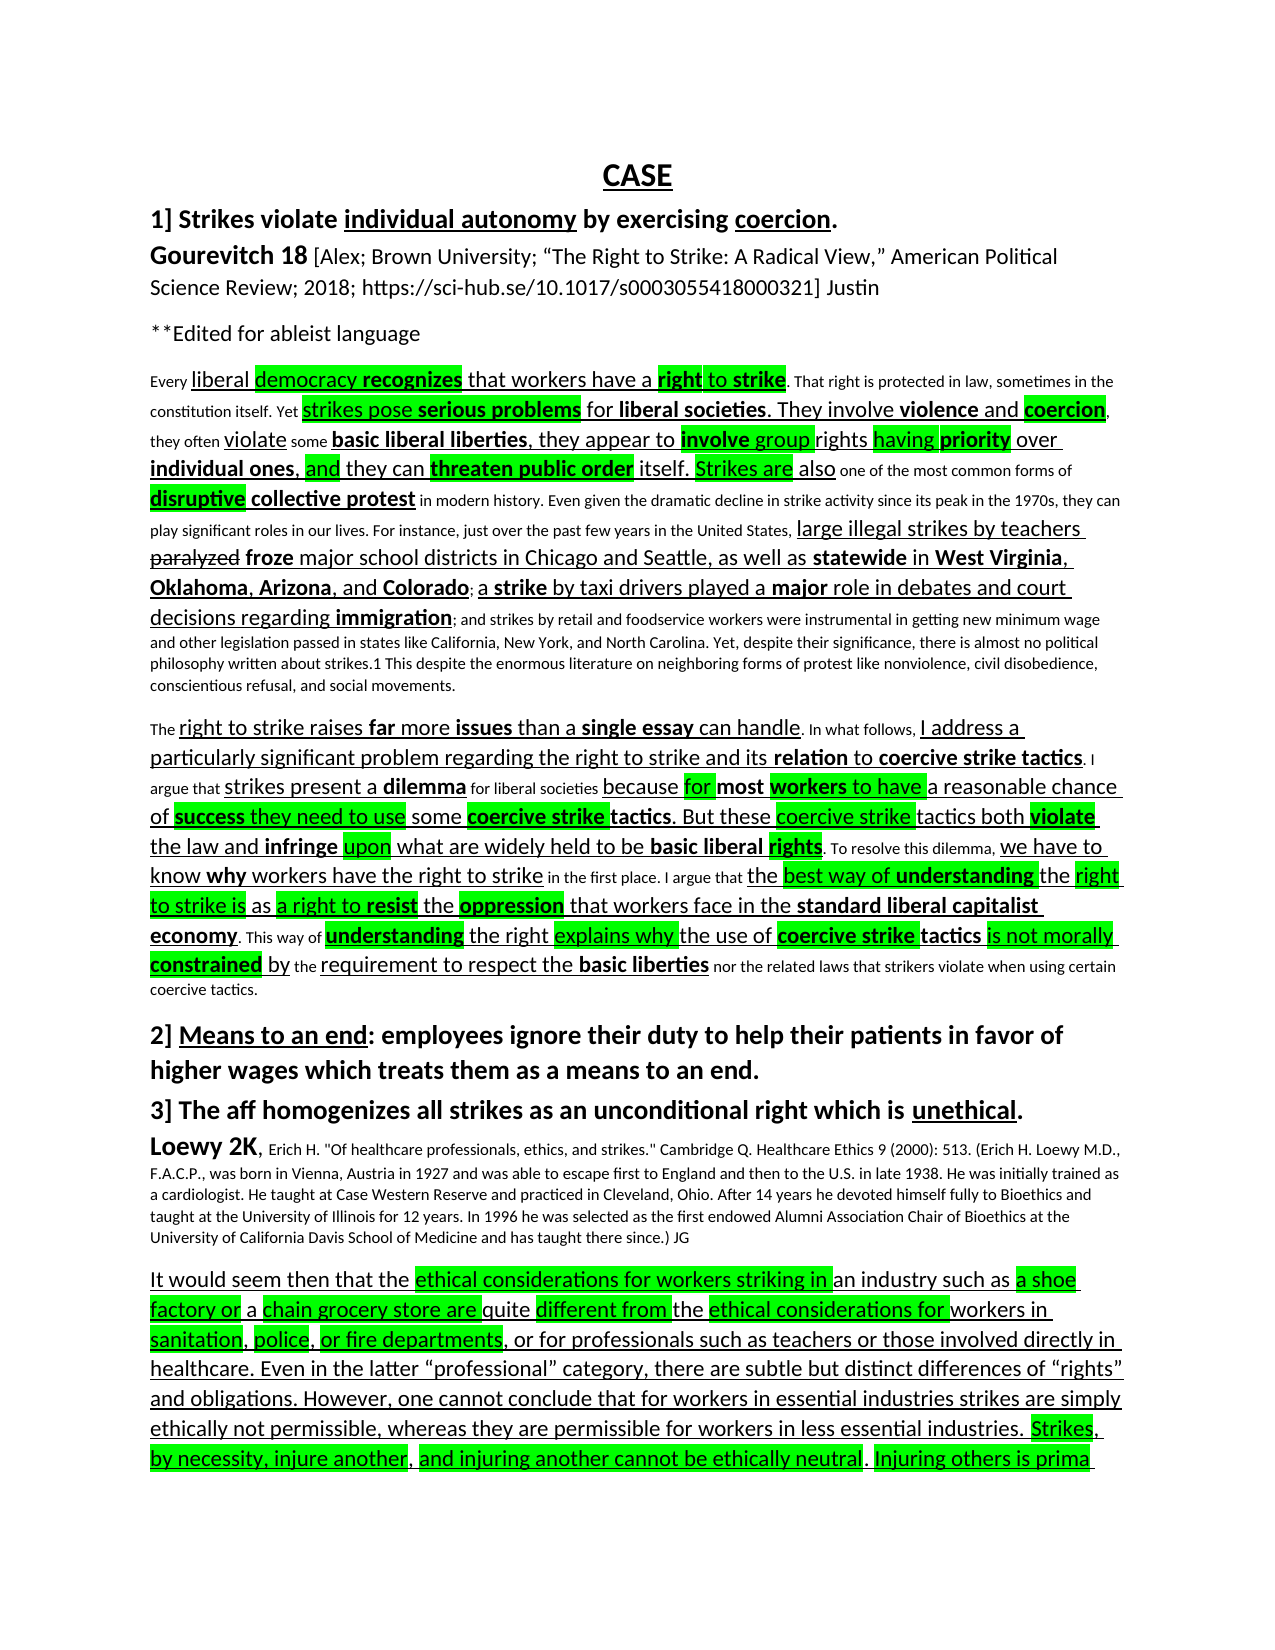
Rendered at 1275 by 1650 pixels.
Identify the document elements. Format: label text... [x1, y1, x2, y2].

text Every liberal democracy recognizes that workers have a right to strike. That right is protected in law, sometimes in the constitution itself. Yet strikes pose serious problems for liberal societies. They involve violence and coercion, they often violate some basic liberal liberties, they appear to involve group rights having priority over individual ones, and they can threaten public order itself. Strikes are also one of the most common forms of disruptive collective protest in modern history. Even given the dramatic decline in strike activity since its peak in the 1970s, they can play significant roles in our lives. For instance, just over the past few years in the United States, large illegal strikes by teachers paralyzed froze major school districts in Chicago and Seattle, as well as statewide in West Virginia, Oklahoma, Arizona, and Colorado; a strike by taxi drivers played a major role in debates and court decisions regarding immigration; and strikes by retail and foodservice workers were instrumental in getting new minimum wage and other legislation passed in states like California, New York, and North Carolina. Yet, despite their significance, there is almost no political philosophy written about strikes.1 This despite the enormous literature on neighboring forms of protest like nonviolence, civil disobedience, conscientious refusal, and social movements. [150, 365, 1125, 695]
text Loewy 2K, Erich H. "Of healthcare professionals, ethics, and strikes." Cambridge Q. Healthcare Ethics 9 (2000): 513. (Erich H. Loewy M.D., F.A.C.P., was born in Vienna, Austria in 1927 and was able to escape first to England and then to the U.S. in late 1938. He was initially trained as a cardiologist. He taught at Case Western Reserve and practiced in Cleveland, Ohio. After 14 years he devoted himself fully to Bioethics and taught at the University of Illinois for 12 years. In 1996 he was selected as the first endowed Alumni Association Chair of Bioethics at the University of California Davis School of Medicine and has taught there since.) JG [150, 1129, 1125, 1248]
subtitle CASE [150, 154, 1125, 195]
text The right to strike raises far more issues than a single essay can handle. In what follows, I address a particularly significant problem regarding the right to strike and its relation to coercive strike tactics. I argue that strikes present a dilemma for liberal societies because for most workers to have a reasonable chance of success they need to use some coercive strike tactics. But these coercive strike tactics both violate the law and infringe upon what are widely held to be basic liberal rights. To resolve this dilemma, we have to know why workers have the right to strike in the first place. I argue that the best way of understanding the right to strike is as a right to resist the oppression that workers face in the standard liberal capitalist economy. This way of understanding the right explains why the use of coercive strike tactics is not morally constrained by the requirement to respect the basic liberties nor the related laws that strikers violate when using certain coercive tactics. [150, 713, 1125, 1000]
subtitle 1] Strikes violate individual autonomy by exercising coercion. [150, 202, 1125, 235]
text **Edited for ableist language [150, 319, 1125, 347]
text Gourevitch 18 [Alex; Brown University; “The Right to Strike: A Radical View,” American Political Science Review; 2018; https://sci-hub.se/10.1017/s0003055418000321] Justin [150, 238, 1125, 301]
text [150, 1266, 1125, 1472]
subtitle 3] The aff homogenizes all strikes as an unconditional right which is unethical. [150, 1093, 1125, 1126]
subtitle 2] Means to an end: employees ignore their duty to help their patients in favor of higher wages which treats them as a means to an end. [150, 1018, 1125, 1086]
